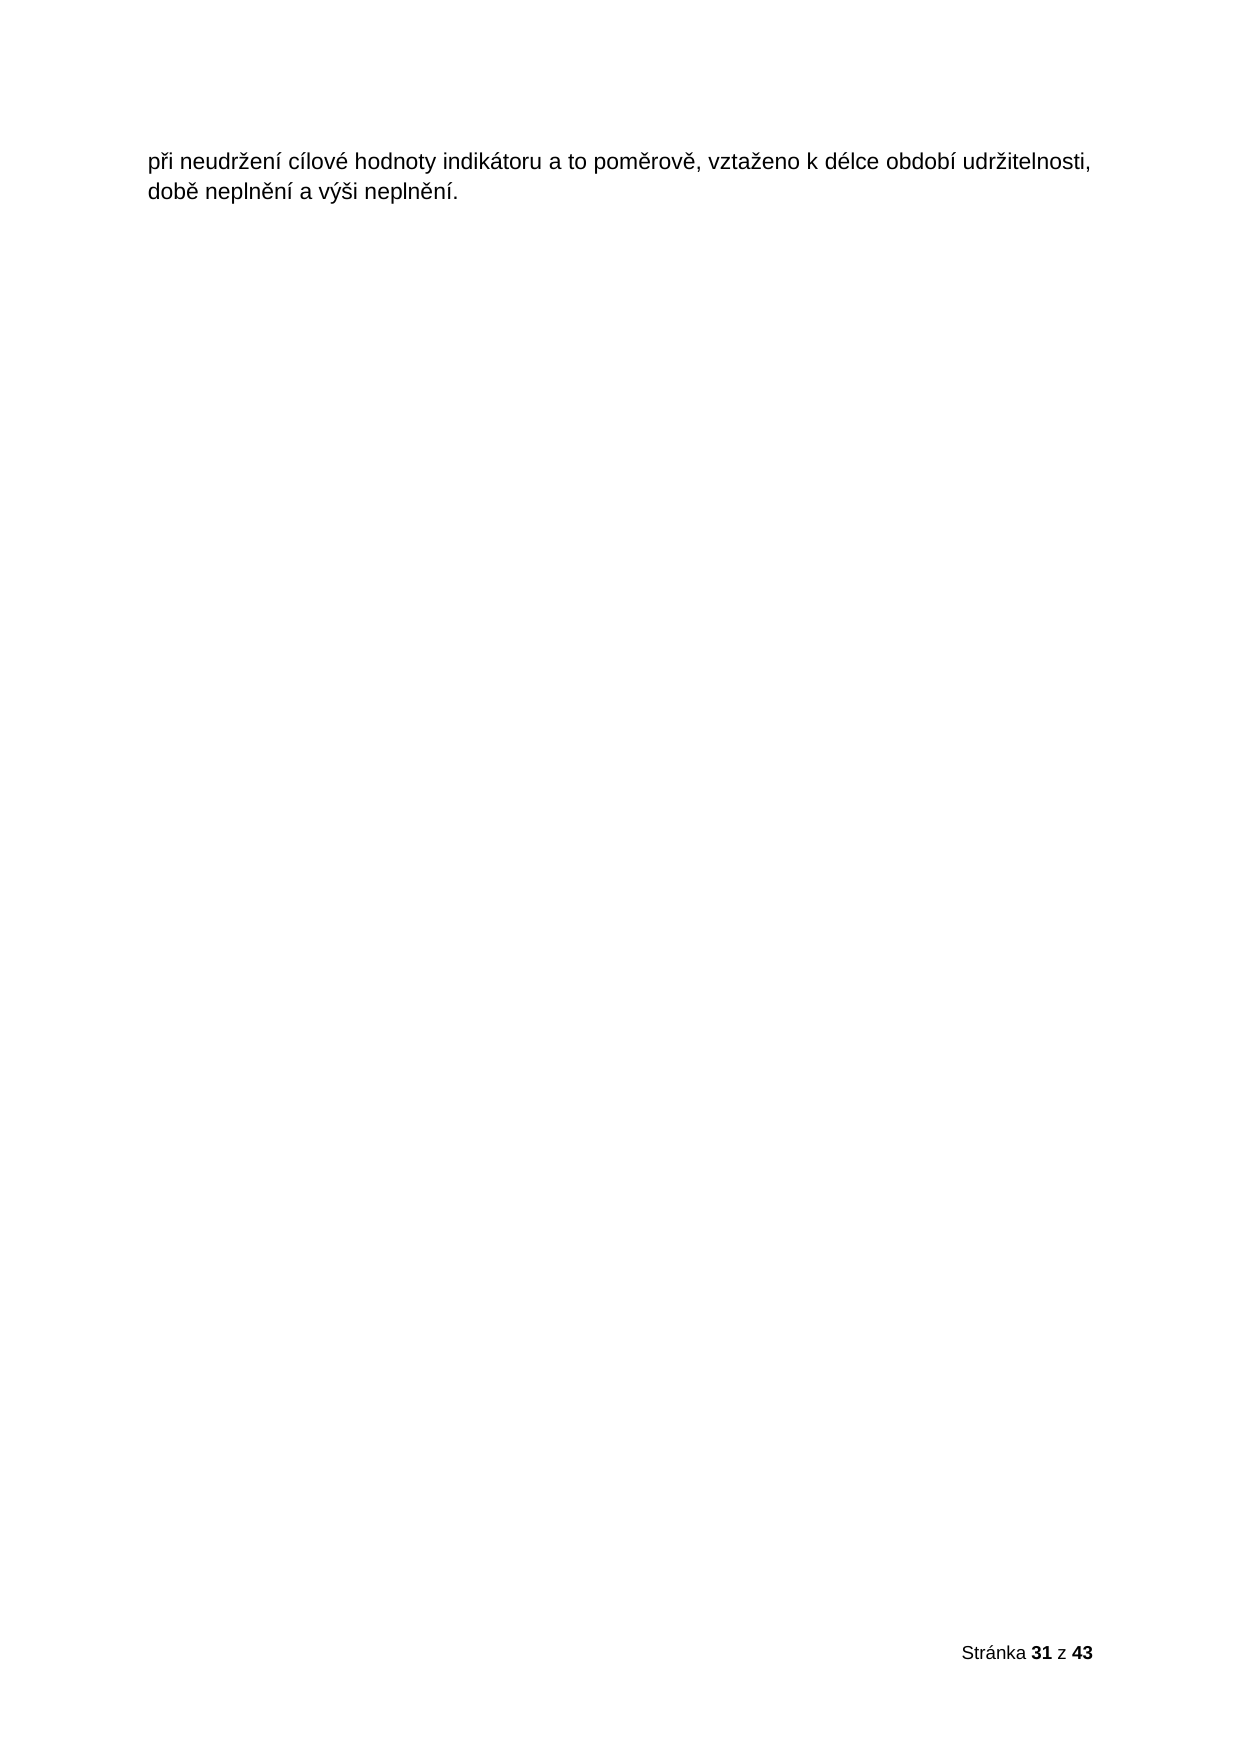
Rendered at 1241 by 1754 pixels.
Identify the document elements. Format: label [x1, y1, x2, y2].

text [148, 148, 1093, 204]
